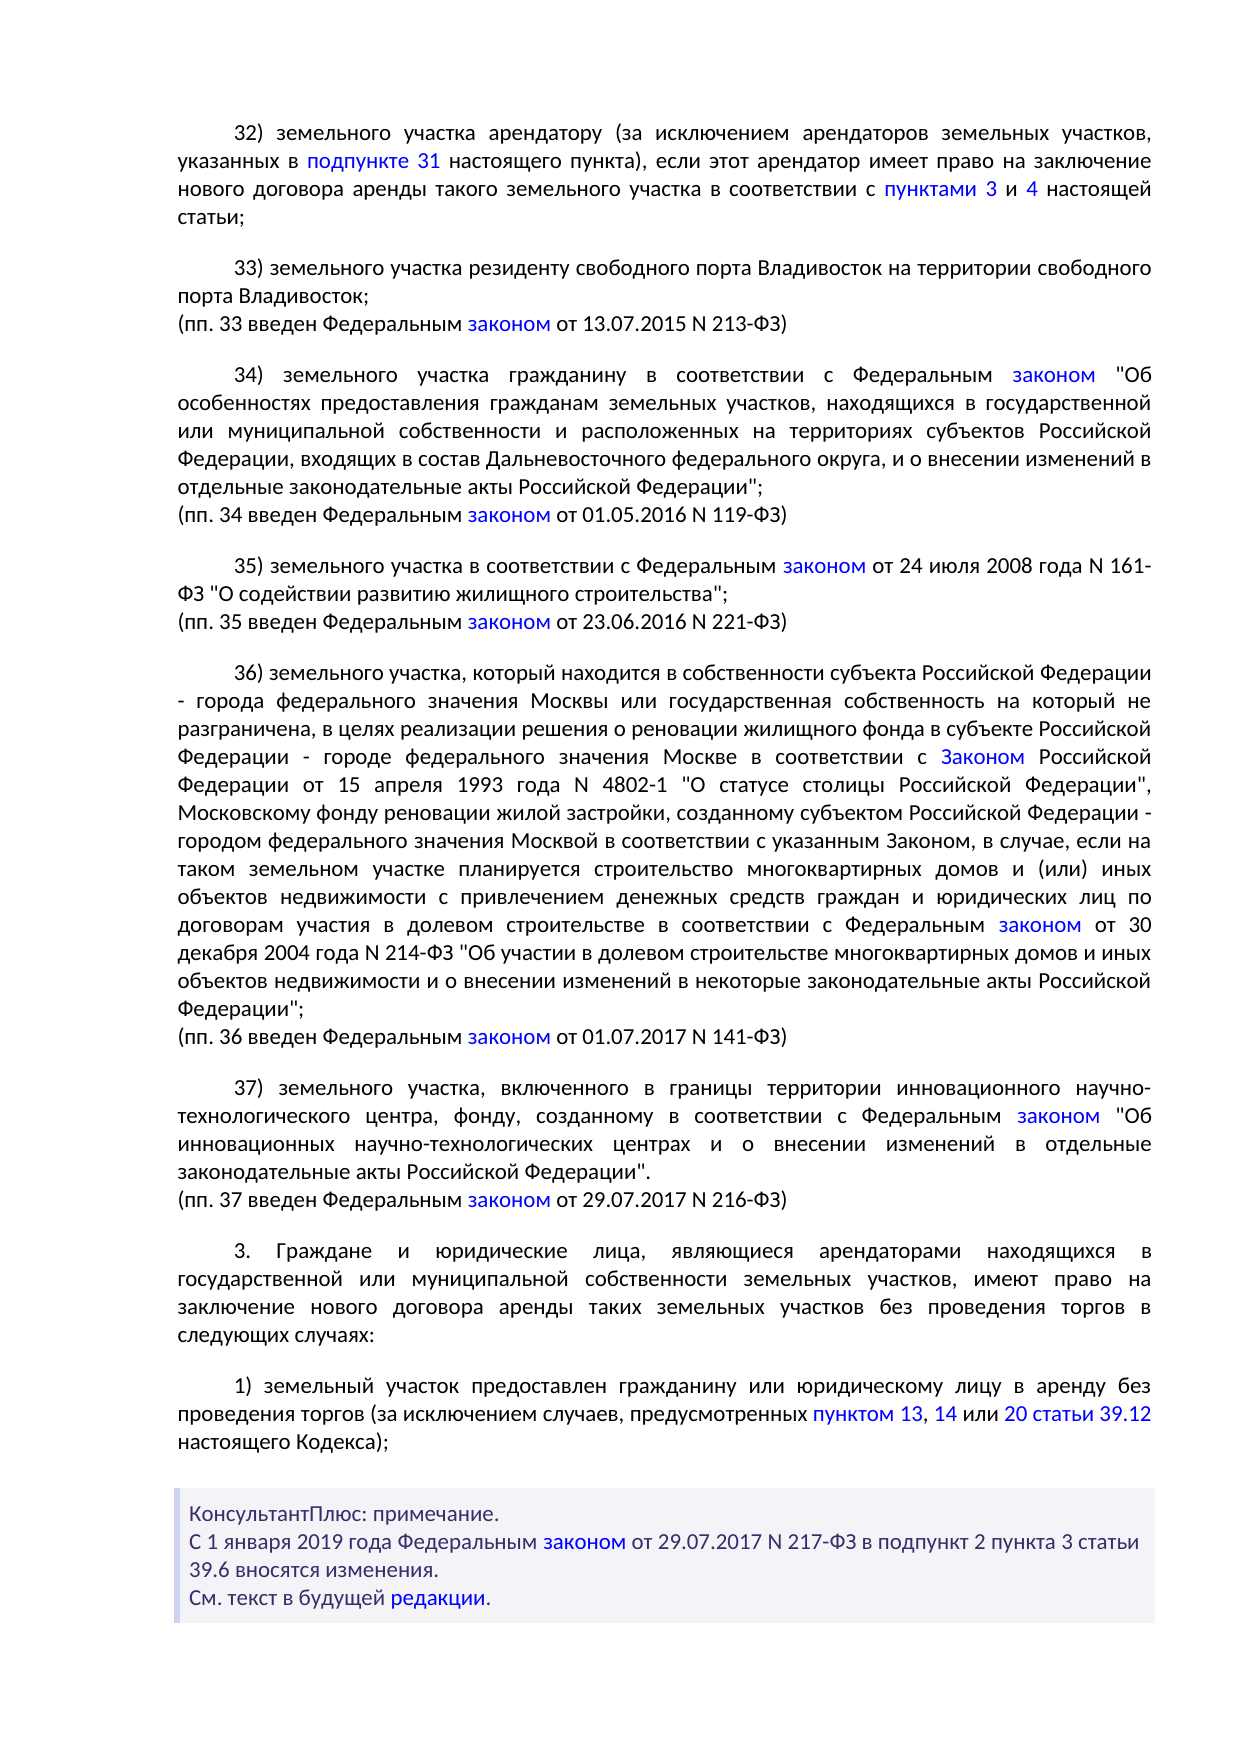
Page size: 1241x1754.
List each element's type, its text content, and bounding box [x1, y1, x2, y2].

text (пп. 35 введен Федеральным законом от 23.06.2016 N 221-ФЗ) [177, 607, 1152, 635]
text 35) земельного участка в соответствии с Федеральным законом от 24 июля 2008 года N 161-ФЗ "О содействии развитию жилищного строительства"; [177, 551, 1152, 607]
text 36) земельного участка, который находится в собственности субъекта Российской Федерации - города федерального значения Москвы или государственная собственность на который не разграничена, в целях реализации решения о реновации жилищного фонда в субъекте Российской Федерации - городе федерального значения Москве в соответствии с Законом Российской Федерации от 15 апреля 1993 года N 4802-1 "О статусе столицы Российской Федерации", Московскому фонду реновации жилой застройки, созданному субъектом Российской Федерации - городом федерального значения Москвой в соответствии с указанным Законом, в случае, если на таком земельном участке планируется строительство многоквартирных домов и (или) иных объектов недвижимости с привлечением денежных средств граждан и юридических лиц по договорам участия в долевом строительстве в соответствии с Федеральным законом от 30 декабря 2004 года N 214-ФЗ "Об участии в долевом строительстве многоквартирных домов и иных объектов недвижимости и о внесении изменений в некоторые законодательные акты Российской Федерации"; [177, 658, 1152, 1022]
text (пп. 34 введен Федеральным законом от 01.05.2016 N 119-ФЗ) [177, 500, 1152, 528]
text 34) земельного участка гражданину в соответствии с Федеральным законом "Об особенностях предоставления гражданам земельных участков, находящихся в государственной или муниципальной собственности и расположенных на территориях субъектов Российской Федерации, входящих в состав Дальневосточного федерального округа, и о внесении изменений в отдельные законодательные акты Российской Федерации"; [177, 360, 1152, 500]
text 33) земельного участка резиденту свободного порта Владивосток на территории свободного порта Владивосток; [177, 253, 1152, 309]
text (пп. 33 введен Федеральным законом от 13.07.2015 N 213-ФЗ) [177, 309, 1152, 337]
text 1) земельный участок предоставлен гражданину или юридическому лицу в аренду без проведения торгов (за исключением случаев, предусмотренных пунктом 13, 14 или 20 статьи 39.12 настоящего Кодекса); [177, 1371, 1152, 1455]
text (пп. 36 введен Федеральным законом от 01.07.2017 N 141-ФЗ) [177, 1022, 1152, 1050]
text 37) земельного участка, включенного в границы территории инновационного научно-технологического центра, фонду, созданному в соответствии с Федеральным законом "Об инновационных научно-технологических центрах и о внесении изменений в отдельные законодательные акты Российской Федерации". [177, 1073, 1152, 1185]
text (пп. 37 введен Федеральным законом от 29.07.2017 N 216-ФЗ) [177, 1185, 1152, 1213]
table_header КонсультантПлюс: примечание. С 1 января 2019 года Федеральным законом от 29.07.2017 N 217-ФЗ в подпункт 2 пункта 3 статьи 39.6 вносятся изменения. См. текст в будущей редакции. [180, 1488, 1149, 1623]
text 3. Граждане и юридические лица, являющиеся арендаторами находящихся в государственной или муниципальной собственности земельных участков, имеют право на заключение нового договора аренды таких земельных участков без проведения торгов в следующих случаях: [177, 1236, 1152, 1348]
text 32) земельного участка арендатору (за исключением арендаторов земельных участков, указанных в подпункте 31 настоящего пункта), если этот арендатор имеет право на заключение нового договора аренды такого земельного участка в соответствии с пунктами 3 и 4 настоящей статьи; [177, 118, 1152, 230]
